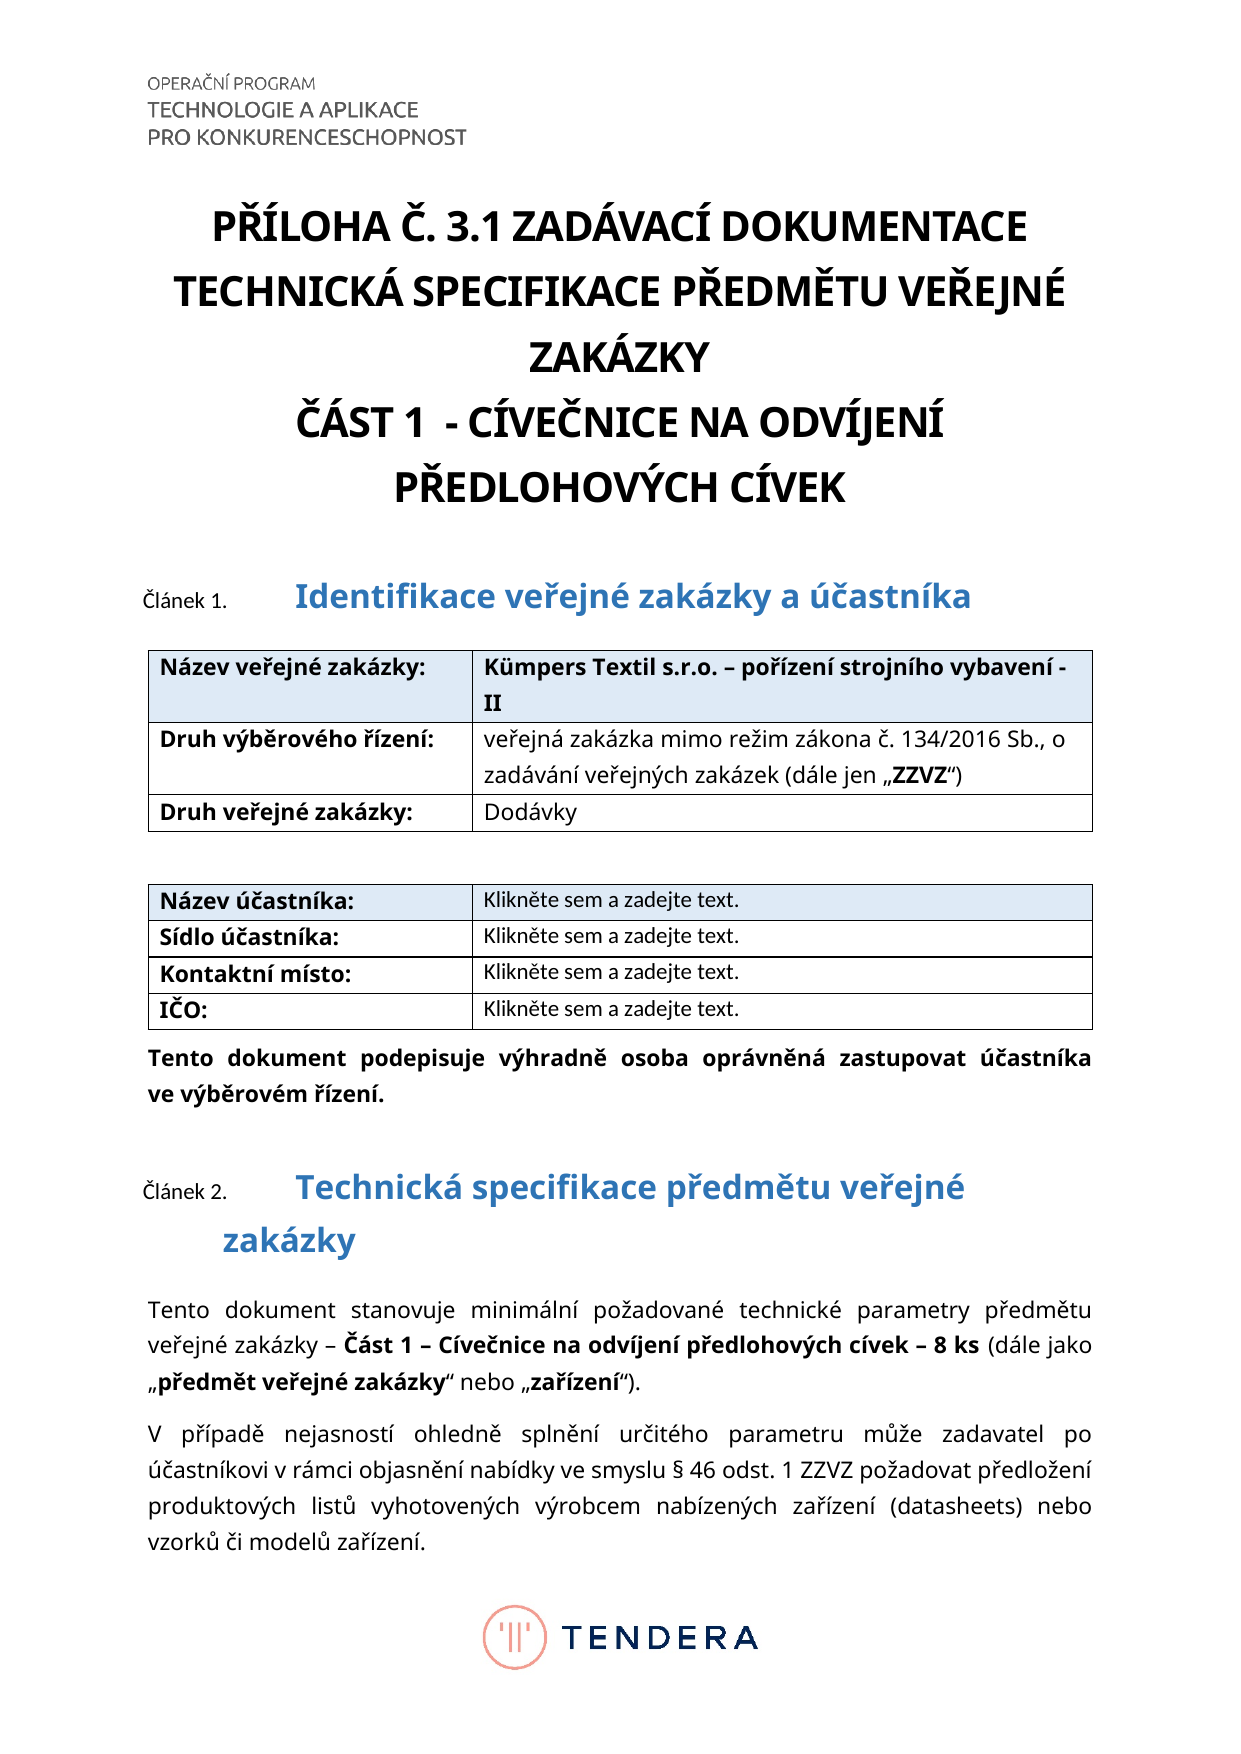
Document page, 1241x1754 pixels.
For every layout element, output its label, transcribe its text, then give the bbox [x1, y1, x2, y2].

table_cell veřejná zakázka mimo režim zákona č. 134/2016 Sb., o zadávání veřejných zakázek (dále jen „ZZVZ“) [473, 723, 1092, 794]
subtitle Technická specifikace předmětu veřejné zakázky [185, 1164, 1093, 1262]
table_header Název veřejné zakázky: [149, 651, 472, 722]
table_header Název účastníka: [149, 885, 472, 920]
table_cell Dodávky [473, 795, 1092, 831]
table_cell IČO: [149, 994, 472, 1029]
text Tento dokument podepisuje výhradně osoba oprávněná zastupovat účastníka ve výběrovém řízení. [148, 1042, 1093, 1109]
title příloha č. 3.1 zadávací dokumentace [148, 197, 1093, 254]
text V případě nejasností ohledně splnění určitého parametru může zadavatel po účastníkovi v rámci objasnění nabídky ve smyslu § 46 odst. 1 ZZVZ požadovat předložení produktových listů vyhotovených výrobcem nabízených zařízení (datasheets) nebo vzorků či modelů zařízení. [148, 1418, 1093, 1557]
picture [448, 1566, 793, 1710]
picture [147, 73, 467, 145]
text Tento dokument stanovuje minimální požadované technické parametry předmětu veřejné zakázky – Část 1 – Cívečnice na odvíjení předlohových cívek – 8 ks (dále jako „předmět veřejné zakázky“ nebo „zařízení“). [148, 1293, 1093, 1397]
title část 1 - cívečnice na odvíjení předlohových cívek [148, 393, 1093, 514]
title technická specifikace předmětu veřejné zakázky [148, 262, 1093, 384]
table_cell Sídlo účastníka: [149, 921, 472, 956]
table_cell Kontaktní místo: [149, 958, 472, 993]
table_cell Druh veřejné zakázky: [149, 795, 472, 831]
table_cell Druh výběrového řízení: [149, 723, 472, 794]
table_header Kümpers Textil s.r.o. – pořízení strojního vybavení - II [473, 651, 1092, 722]
subtitle Identifikace veřejné zakázky a účastníka [185, 573, 1093, 618]
